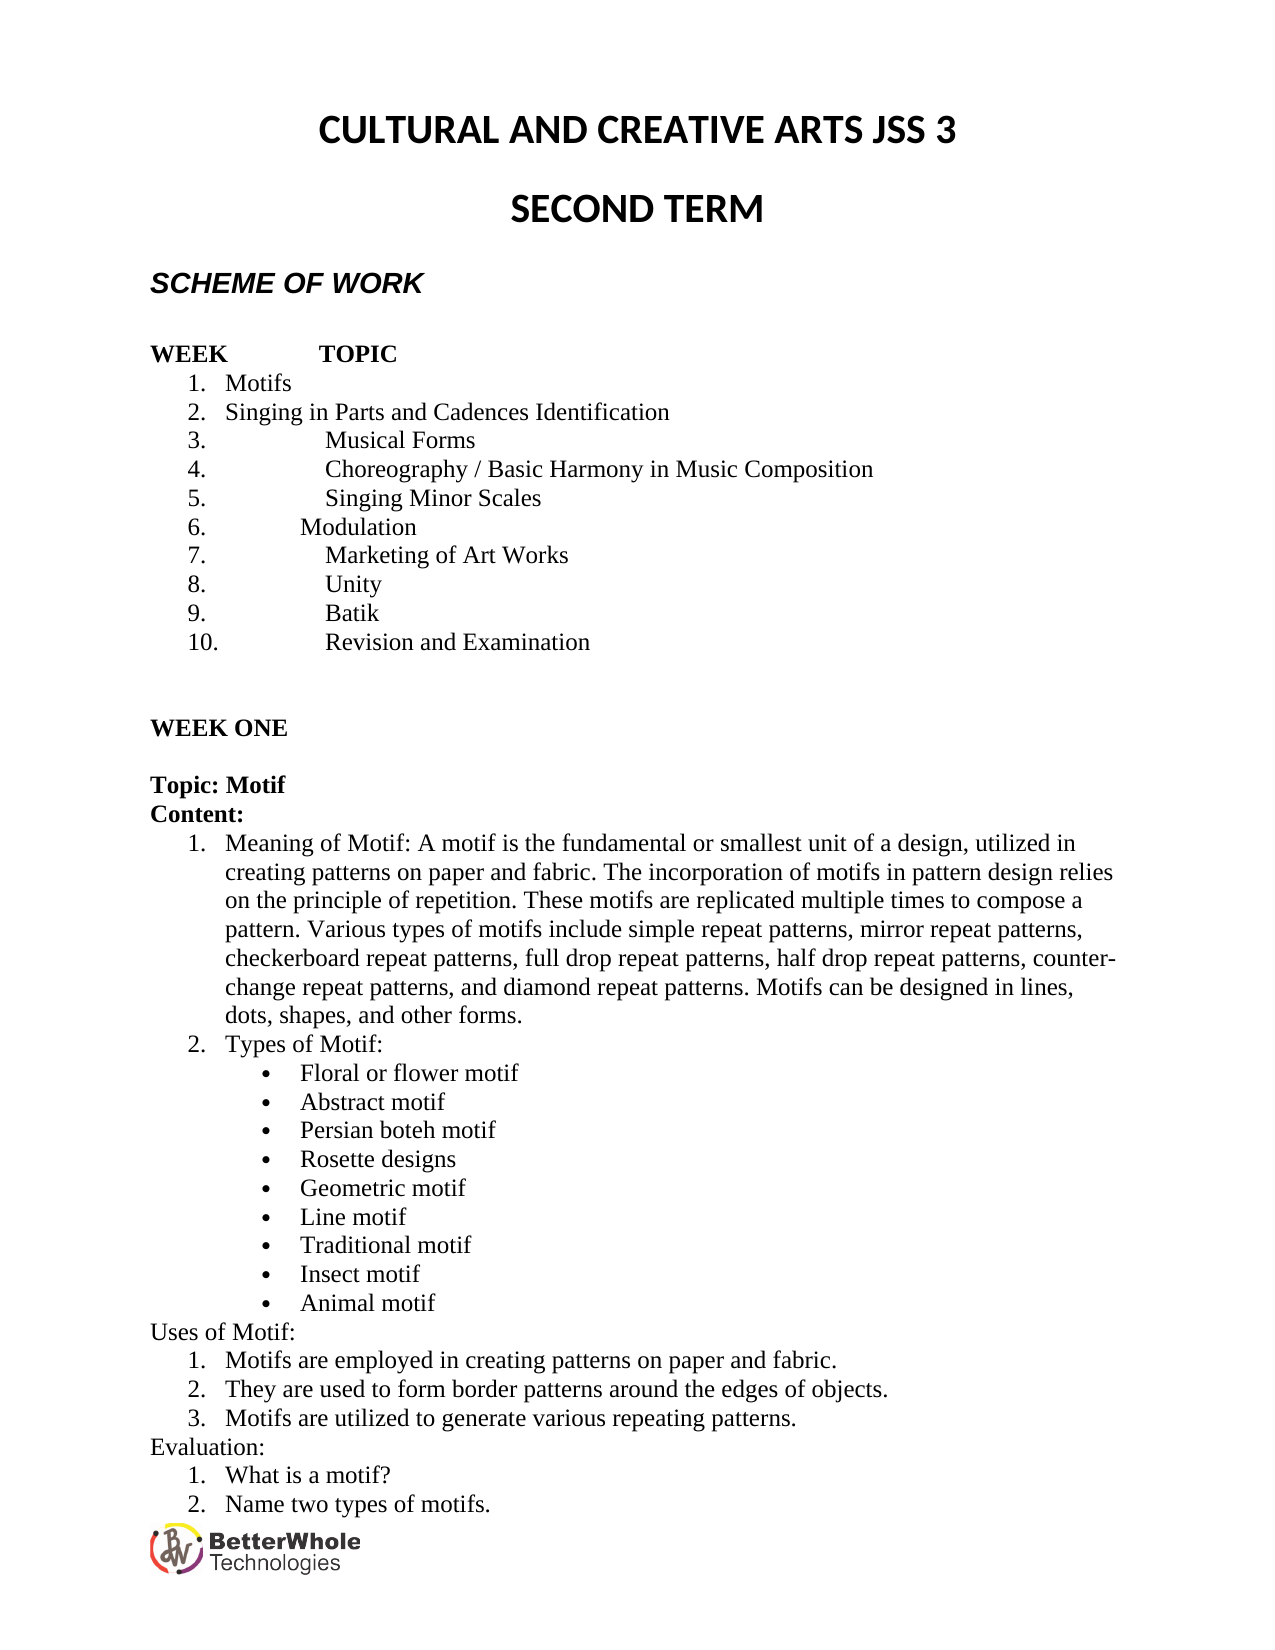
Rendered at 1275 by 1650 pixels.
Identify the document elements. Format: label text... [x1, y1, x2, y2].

text CULTURAL AND CREATIVE ARTS JSS 3 [150, 103, 1125, 154]
list Unity [187, 569, 1125, 598]
list Insect motif [262, 1259, 1125, 1288]
list Revision and Examination [187, 627, 1125, 656]
list They are used to form border patterns around the edges of objects. [187, 1374, 1125, 1403]
list Meaning of Motif: A motif is the fundamental or smallest unit of a design, utilized in creating patterns on paper and fabric. The incorporation of motifs in pattern design relies on the principle of repetition. These motifs are replicated multiple times to compose a pattern. Various types of motifs include simple repeat patterns, mirror repeat patterns, checkerboard repeat patterns, full drop repeat patterns, half drop repeat patterns, counter-change repeat patterns, and diamond repeat patterns. Motifs can be designed in lines, dots, shapes, and other forms. [187, 828, 1125, 1029]
list Motifs are utilized to generate various repeating patterns. [187, 1403, 1125, 1432]
list Modulation [187, 512, 1125, 541]
list Motifs are employed in creating patterns on paper and fabric. [187, 1346, 1125, 1374]
list Rosette designs [262, 1144, 1125, 1173]
list Floral or flower motif [262, 1058, 1125, 1087]
list Batik [187, 598, 1125, 627]
list Types of Motif: [187, 1029, 1125, 1058]
list Motifs [187, 368, 1125, 397]
list Marketing of Art Works [187, 541, 1125, 569]
text WEEK TOPIC [150, 339, 1125, 368]
text Uses of Motif: [150, 1317, 1125, 1346]
text Topic: Motif [150, 742, 1125, 799]
list Persian boteh motif [262, 1116, 1125, 1144]
picture [150, 1523, 360, 1575]
list Animal motif [262, 1288, 1125, 1317]
text WEEK ONE [150, 713, 1125, 742]
list Choreography / Basic Harmony in Music Composition [187, 454, 1125, 483]
list Traditional motif [262, 1231, 1125, 1259]
list Musical Forms [187, 426, 1125, 454]
list Name two types of motifs. [187, 1489, 1125, 1518]
text Evaluation: [150, 1432, 1125, 1461]
list Singing Minor Scales [187, 483, 1125, 512]
list Geometric motif [262, 1173, 1125, 1202]
subtitle SCHEME OF WORK [150, 266, 1125, 299]
list Line motif [262, 1202, 1125, 1231]
list Abstract motif [262, 1087, 1125, 1116]
text Content: [150, 799, 1125, 828]
list Singing in Parts and Cadences Identification [187, 397, 1125, 426]
list What is a motif? [187, 1461, 1125, 1489]
text SECOND TERM [150, 182, 1125, 233]
